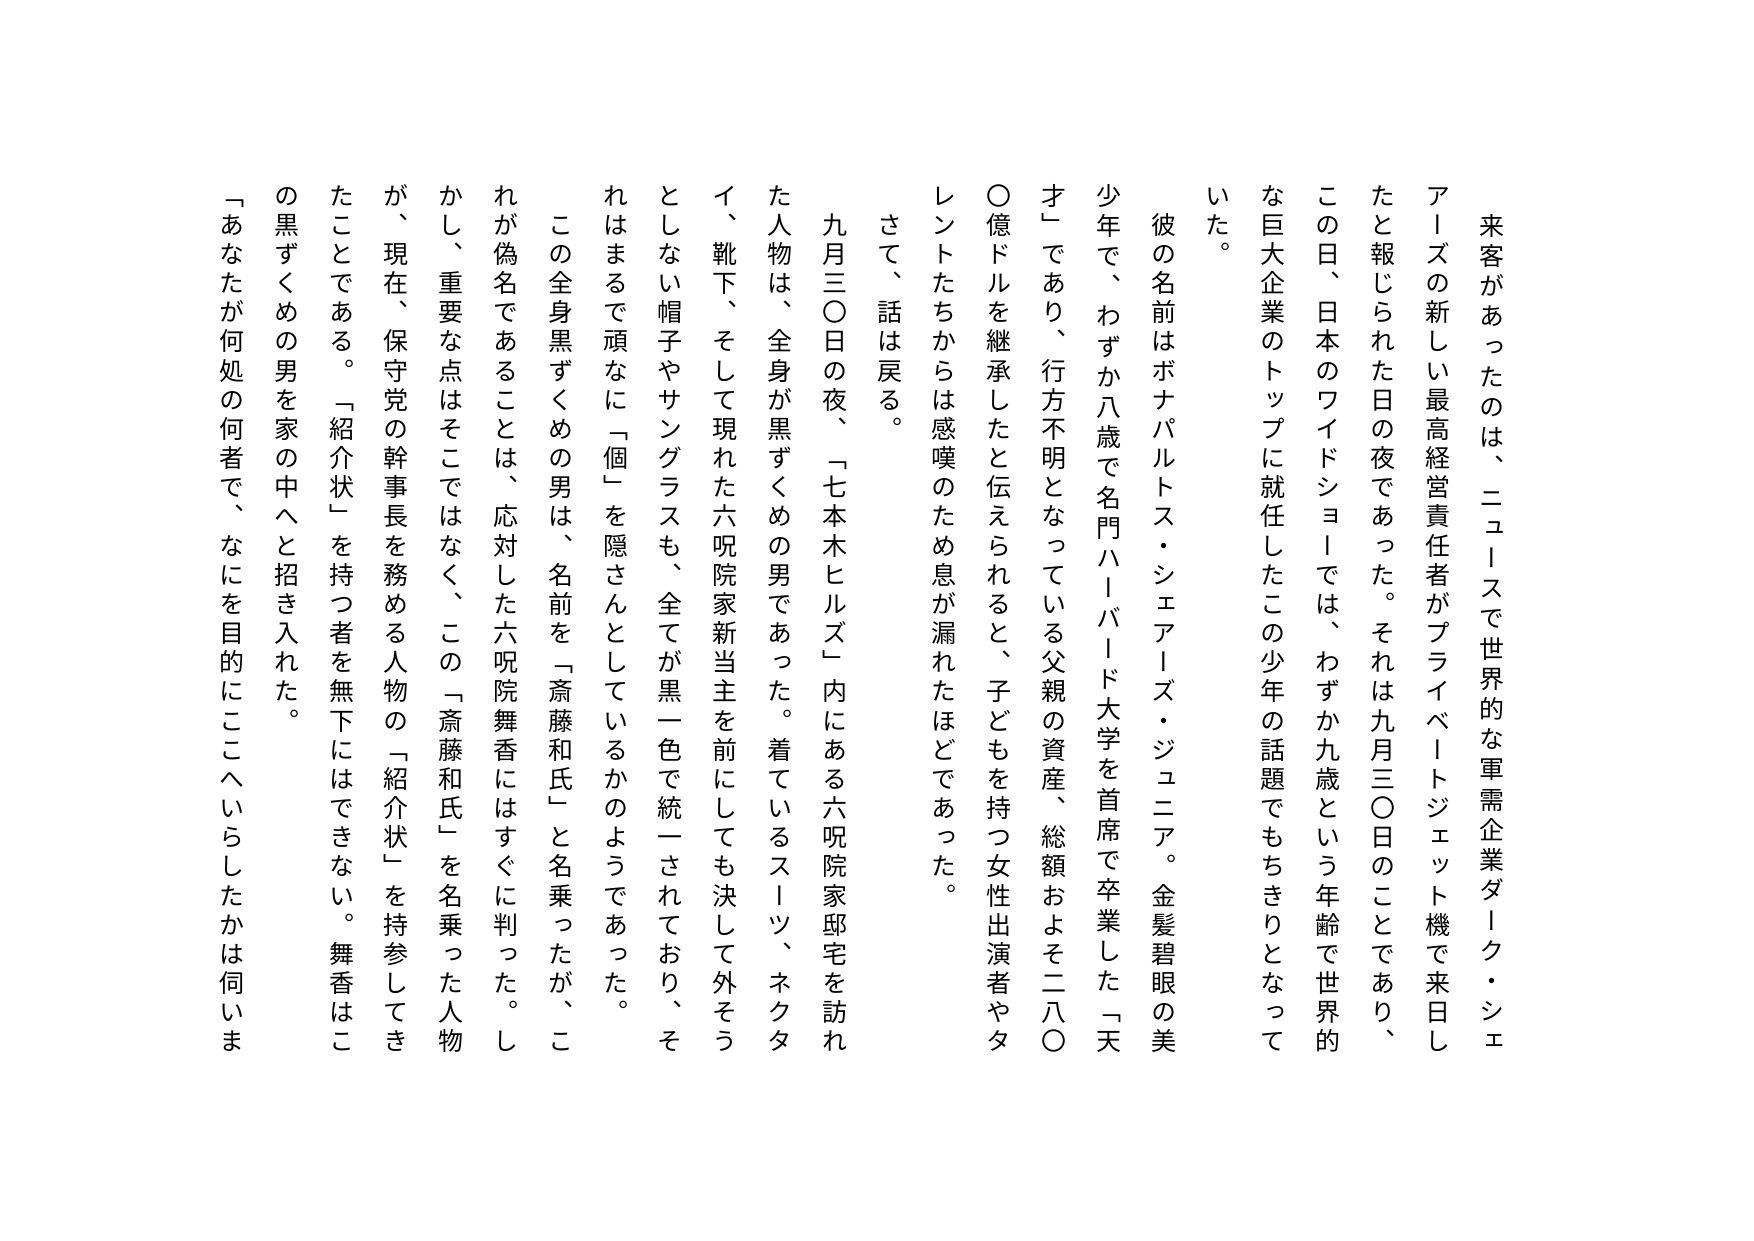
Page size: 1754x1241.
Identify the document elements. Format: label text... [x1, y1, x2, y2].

text 「あなたが何処の何者で、なにを目的にここへいらしたかは伺いません。ですが、この「紹介状」をお持ちになったということは、我が一族が持つ「力」を求めてということでよろしいのですね？」 [205, 183, 259, 1058]
text さて、話は戻る。 [862, 183, 917, 1058]
text 来客があったのは、ニュースで世界的な軍需企業ダーク・シェアーズの新しい最高経営責任者がプライベートジェット機で来日したと報じられた日の夜であった。それは九月三〇日のことであり、この日、日本のワイドショーでは、わずか九歳という年齢で世界的な巨大企業のトップに就任したこの少年の話題でもちきりとなっていた。 [1191, 183, 1520, 1058]
text 彼の名前はボナパルトス・シェアーズ・ジュニア。金髪碧眼の美少年で、わずか八歳で名門ハーバード大学を首席で卒業した「天才」であり、行方不明となっている父親の資産、総額およそ二八〇〇億ドルを継承したと伝えられると、子どもを持つ女性出演者やタレントたちからは感嘆のため息が漏れたほどであった。 [917, 183, 1191, 1058]
text この全身黒ずくめの男は、名前を「斎藤和氏」と名乗ったが、これが偽名であることは、応対した六呪院舞香にはすぐに判った。しかし、重要な点はそこではなく、この「斎藤和氏」を名乗った人物が、現在、保守党の幹事長を務める人物の「紹介状」を持参してきたことである。「紹介状」を持つ者を無下にはできない。舞香はこの黒ずくめの男を家の中へと招き入れた。 [259, 183, 588, 1058]
text 九月三〇日の夜、「七本木ヒルズ」内にある六呪院家邸宅を訪れた人物は、全身が黒ずくめの男であった。着ているスーツ、ネクタイ、靴下、そして現れた六呪院家新当主を前にしても決して外そうとしない帽子やサングラスも、全てが黒一色で統一されており、それはまるで頑なに「個」を隠さんとしているかのようであった。 [588, 183, 862, 1058]
